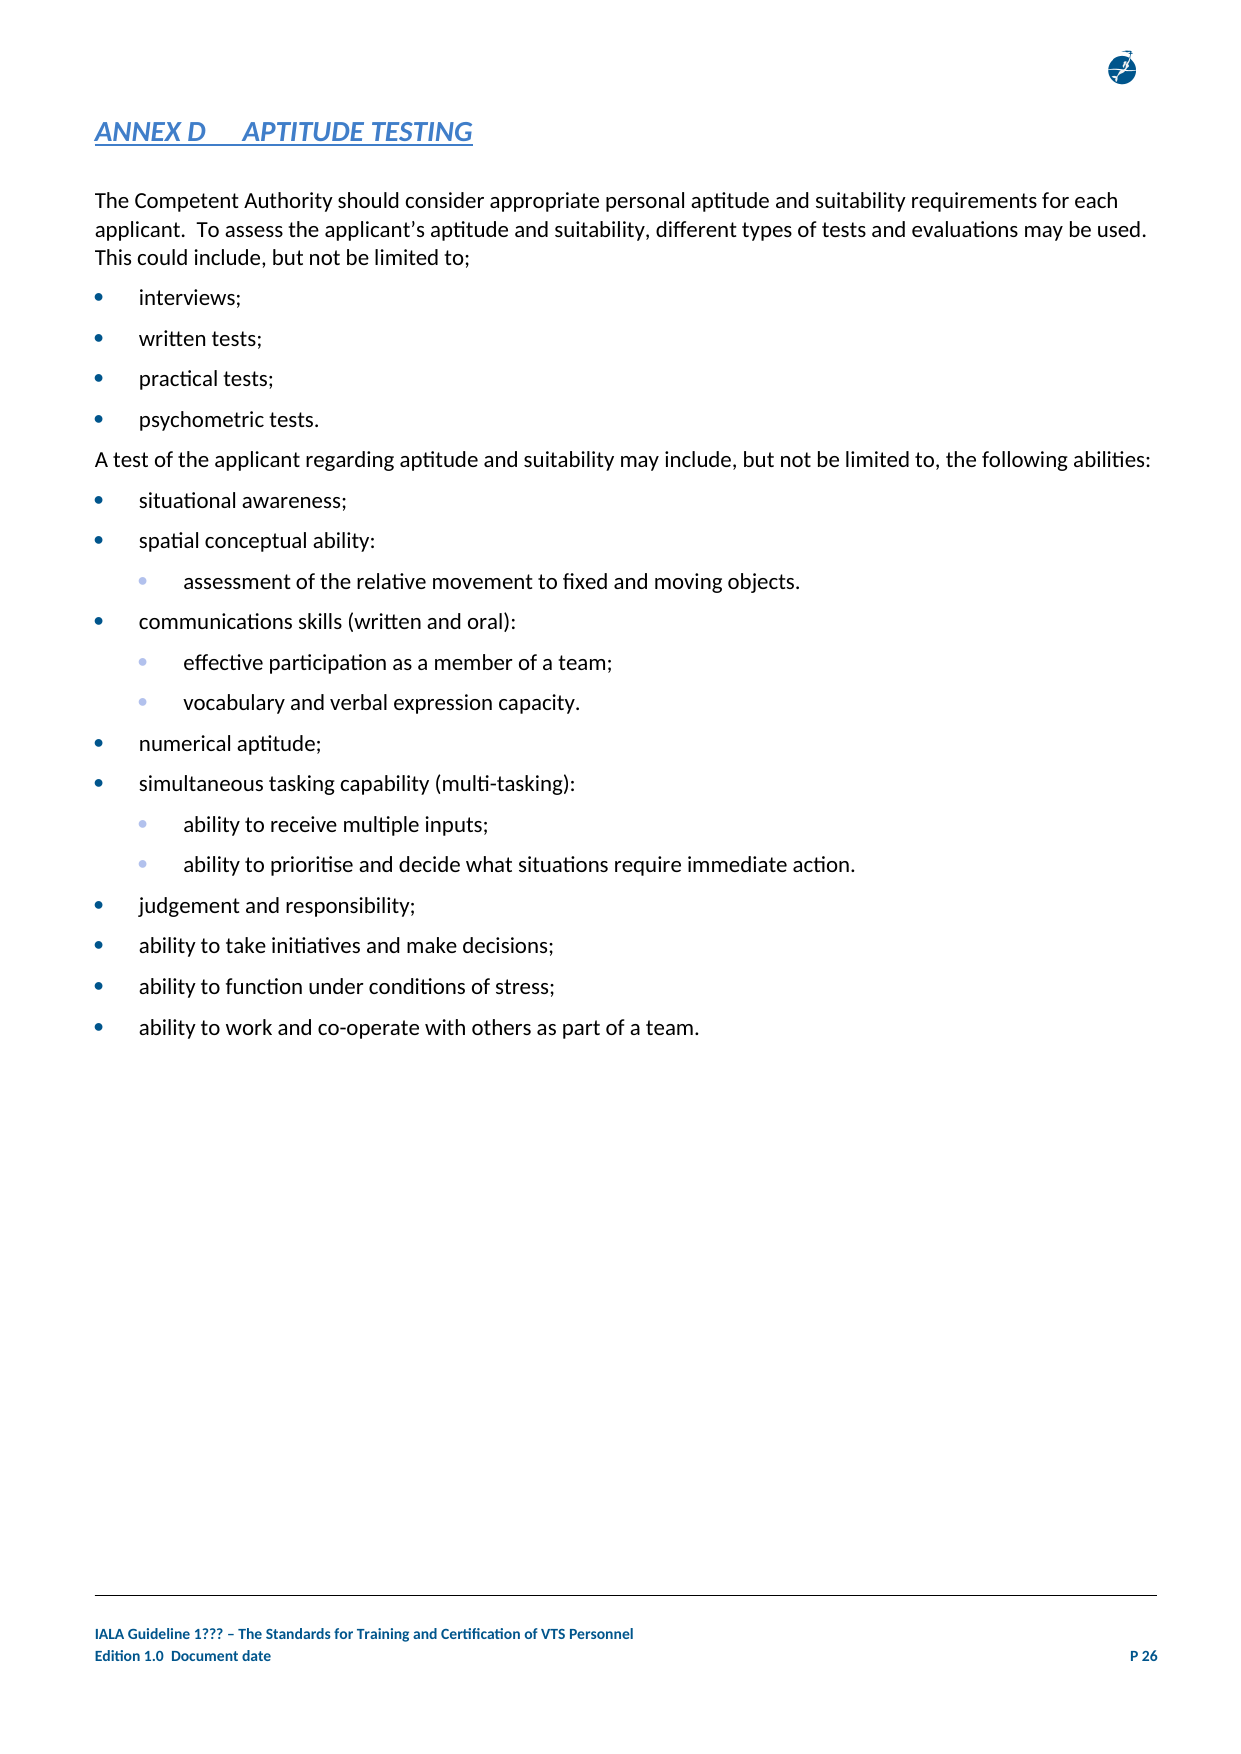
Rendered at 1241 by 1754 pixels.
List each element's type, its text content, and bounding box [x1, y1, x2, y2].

text APTITUDE TESTING [94, 113, 1157, 149]
text effective participation as a member of a team; [139, 648, 1157, 676]
text ability to function under conditions of stress; [94, 972, 1157, 1000]
text vocabulary and verbal expression capacity. [139, 688, 1157, 716]
text psychometric tests. [94, 405, 1157, 433]
text interviews; [94, 283, 1157, 311]
text assessment of the relative movement to fixed and moving objects. [139, 567, 1157, 595]
text judgement and responsibility; [94, 891, 1157, 919]
text ability to prioritise and decide what situations require immediate action. [139, 851, 1157, 878]
picture [1077, 0, 1196, 119]
text written tests; [94, 324, 1157, 352]
text numerical aptitude; [94, 729, 1157, 757]
text ability to receive multiple inputs; [139, 810, 1157, 838]
text communications skills (written and oral): [94, 607, 1157, 635]
text situational awareness; [94, 486, 1157, 514]
text practical tests; [94, 364, 1157, 392]
text The Competent Authority should consider appropriate personal aptitude and suitability requirements for each applicant. To assess the applicant’s aptitude and suitability, different types of tests and evaluations may be used. This could include, but not be limited to; [94, 187, 1157, 271]
text A test of the applicant regarding aptitude and suitability may include, but not be limited to, the following abilities: [94, 445, 1157, 473]
text simultaneous tasking capability (multi-tasking): [94, 769, 1157, 797]
text spatial conceptual ability: [94, 526, 1157, 554]
text ability to work and co-operate with others as part of a team. [94, 1013, 1157, 1041]
text ability to take initiatives and make decisions; [94, 932, 1157, 959]
